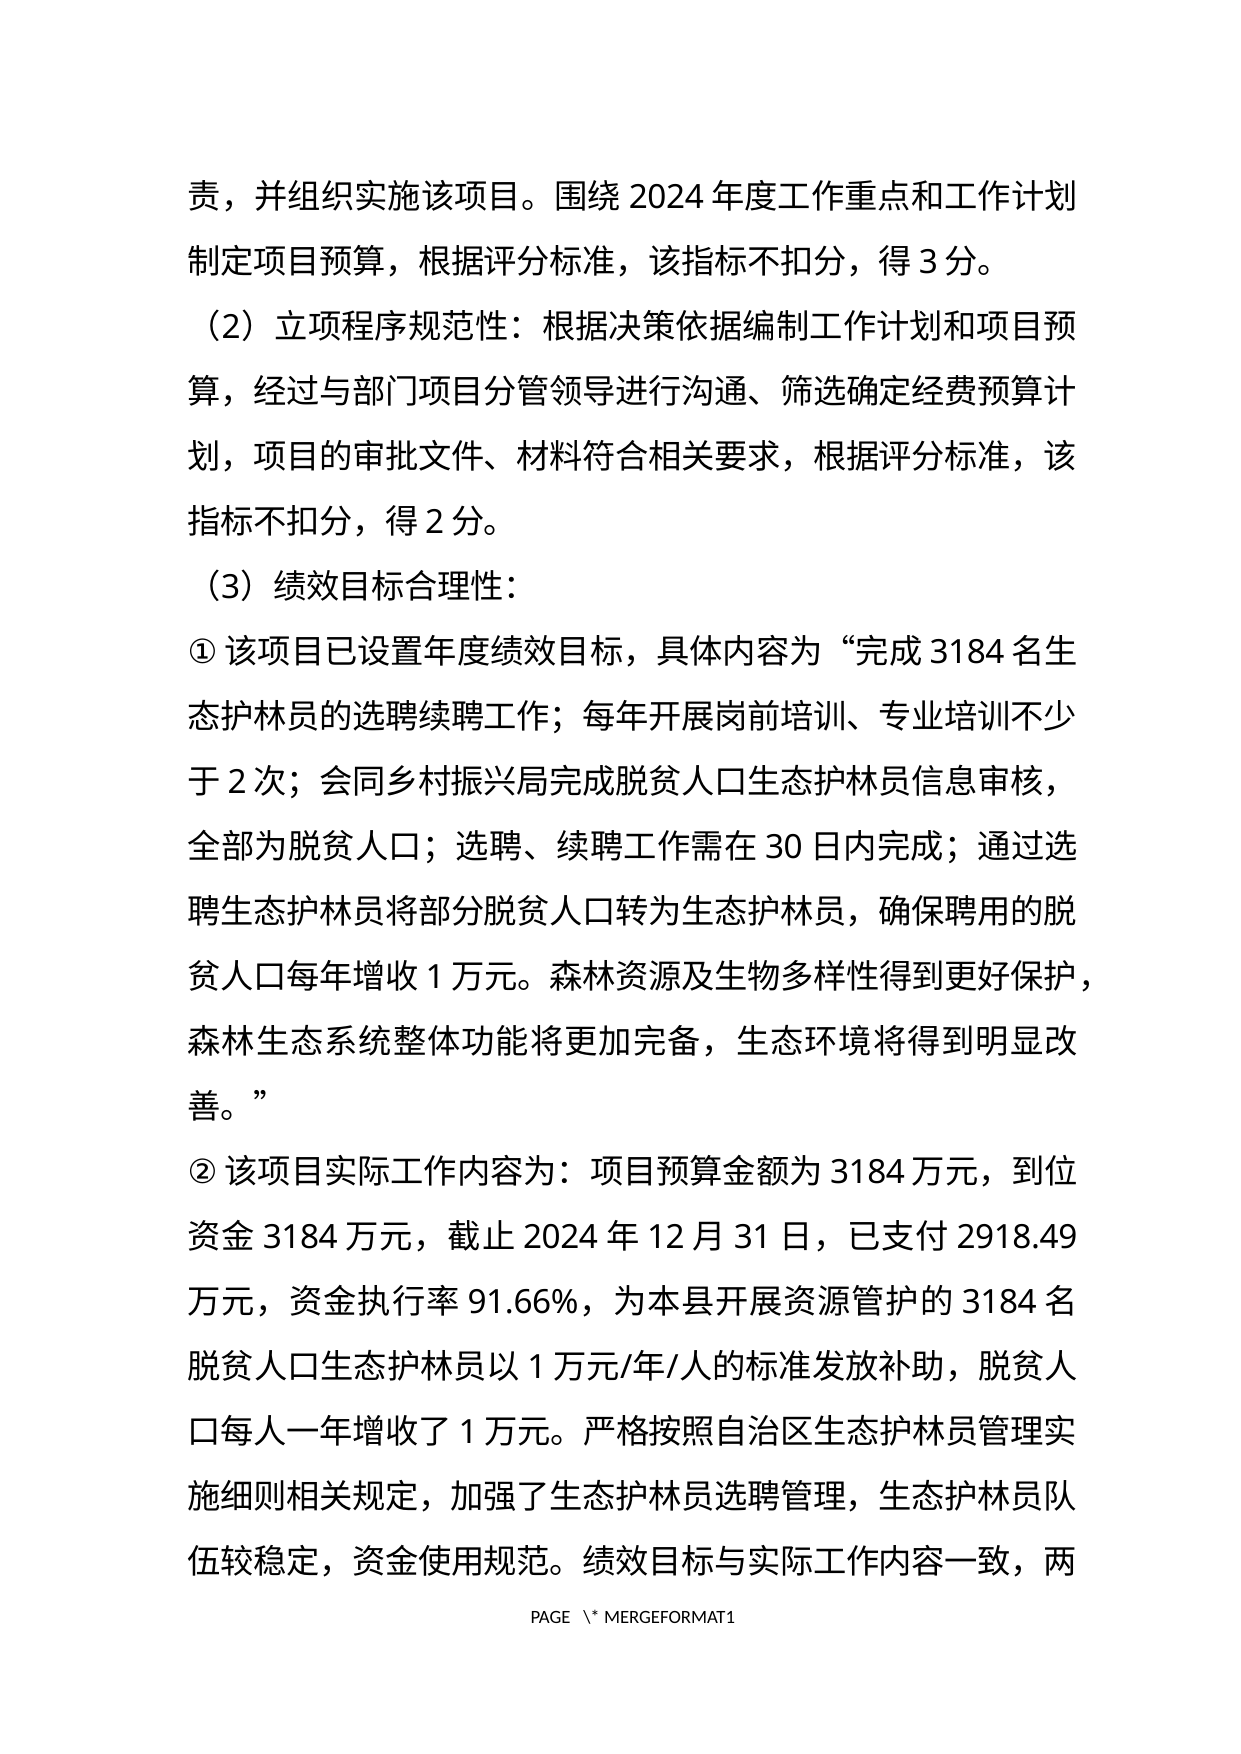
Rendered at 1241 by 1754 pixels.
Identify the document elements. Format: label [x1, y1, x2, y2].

text [187, 162, 1078, 1592]
